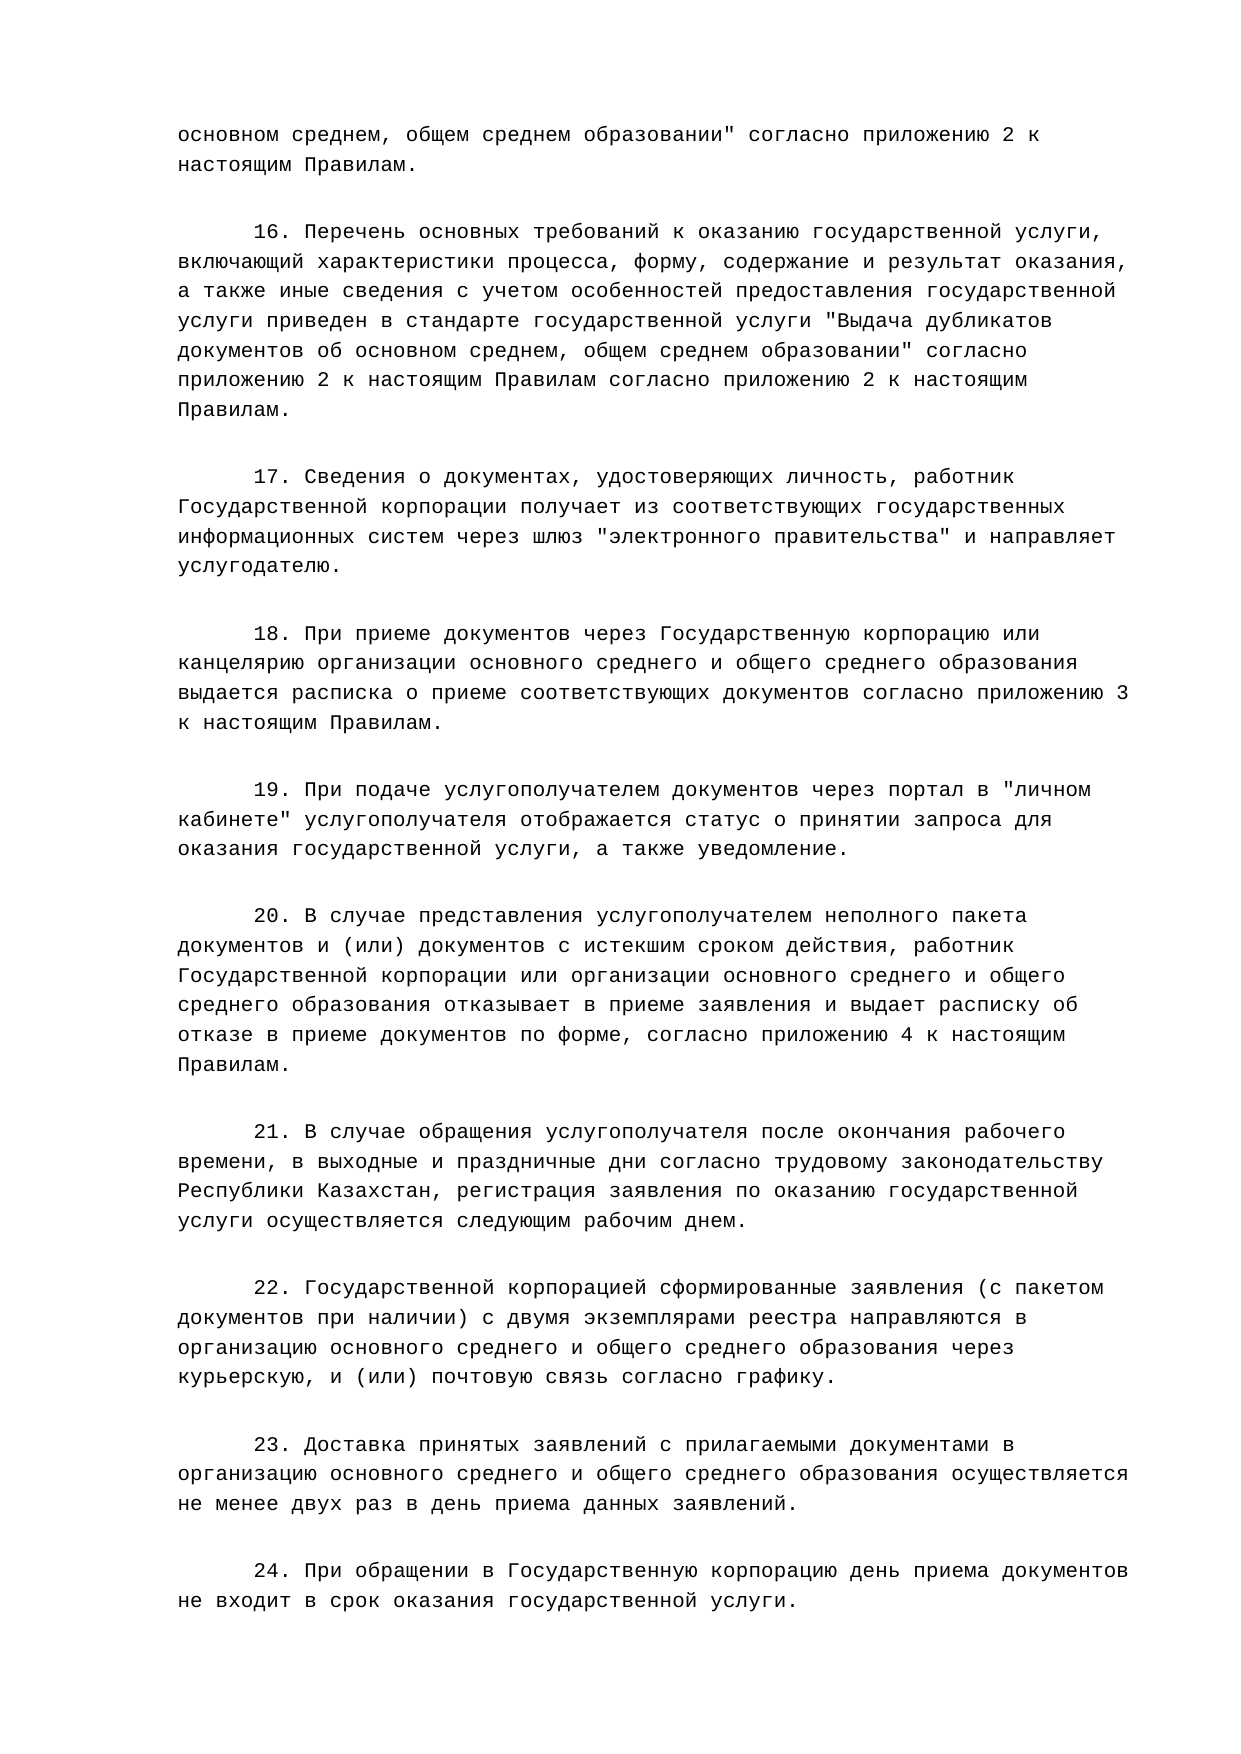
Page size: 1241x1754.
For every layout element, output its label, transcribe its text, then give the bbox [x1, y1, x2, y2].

text 16. Перечень основных требований к оказанию государственной услуги, включающий характеристики процесса, форму, содержание и результат оказания, а также иные сведения с учетом особенностей предоставления государственной услуги приведен в стандарте государственной услуги "Выдача дубликатов документов об основном среднем, общем среднем образовании" согласно приложению 2 к настоящим Правилам согласно приложению 2 к настоящим Правилам. [177, 215, 1152, 423]
text 18. При приеме документов через Государственную корпорацию или канцелярию организации основного среднего и общего среднего образования выдается расписка о приеме соответствующих документов согласно приложению 3 к настоящим Правилам. [177, 617, 1152, 735]
text 19. При подаче услугополучателем документов через портал в "личном кабинете" услугополучателя отображается статус о принятии запроса для оказания государственной услуги, а также уведомление. [177, 773, 1152, 862]
text 20. В случае представления услугополучателем неполного пакета документов и (или) документов с истекшим сроком действия, работник Государственной корпорации или организации основного среднего и общего среднего образования отказывает в приеме заявления и выдает расписку об отказе в приеме документов по форме, согласно приложению 4 к настоящим Правилам. [177, 899, 1152, 1077]
text 22. Государственной корпорацией сформированные заявления (с пакетом документов при наличии) с двумя экземплярами реестра направляются в организацию основного среднего и общего среднего образования через курьерскую, и (или) почтовую связь согласно графику. [177, 1271, 1152, 1390]
text 24. При обращении в Государственную корпорацию день приема документов не входит в срок оказания государственной услуги. [177, 1554, 1152, 1613]
text 23. Доставка принятых заявлений с прилагаемыми документами в организацию основного среднего и общего среднего образования осуществляется не менее двух раз в день приема данных заявлений. [177, 1427, 1152, 1517]
text 17. Сведения о документах, удостоверяющих личность, работник Государственной корпорации получает из соответствующих государственных информационных систем через шлюз "электронного правительства" и направляет услугодателю. [177, 460, 1152, 579]
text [177, 118, 1152, 177]
text 21. В случае обращения услугополучателя после окончания рабочего времени, в выходные и праздничные дни согласно трудовому законодательству Республики Казахстан, регистрация заявления по оказанию государственной услуги осуществляется следующим рабочим днем. [177, 1115, 1152, 1234]
